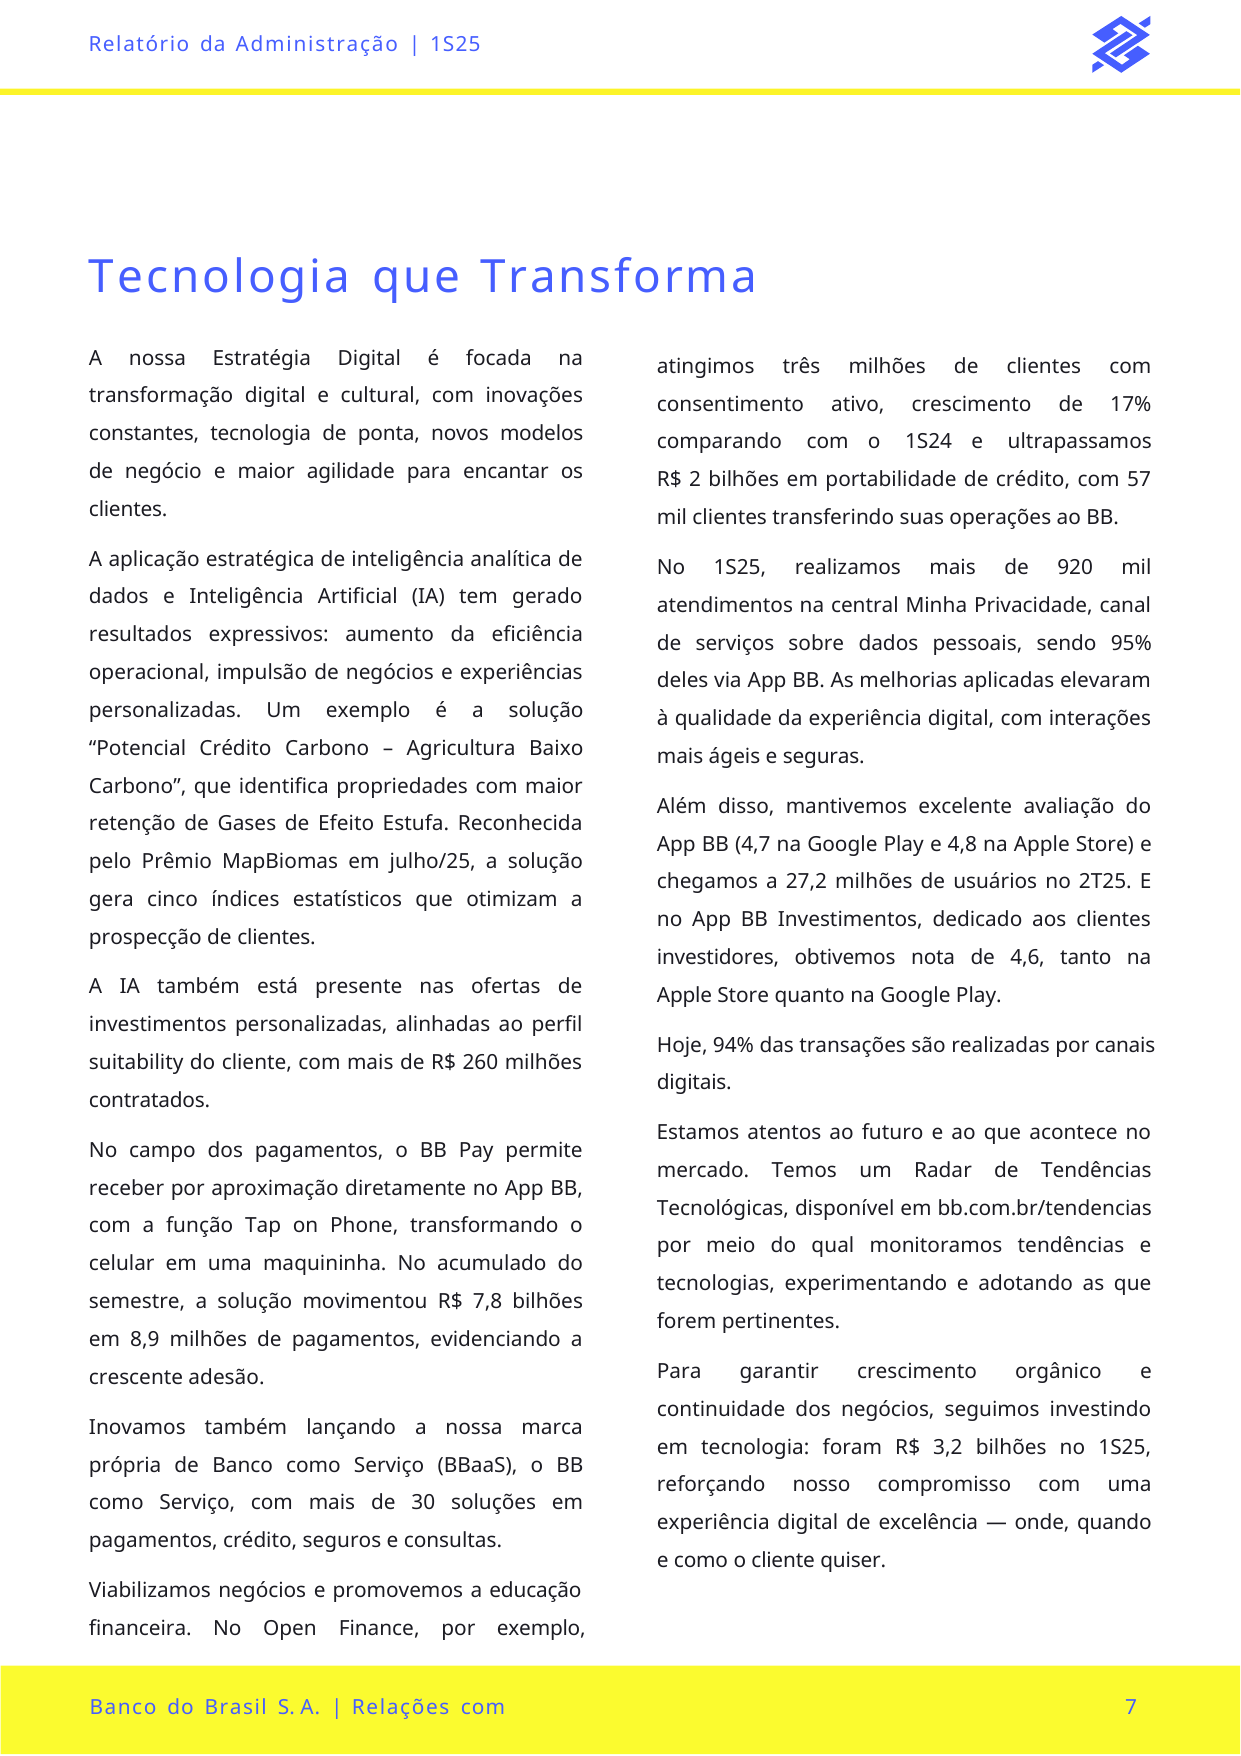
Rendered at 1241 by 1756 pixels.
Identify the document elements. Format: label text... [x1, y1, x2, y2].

text A IA também está presente nas ofertas de investimentos personalizadas, alinhadas ao perfil suitability do cliente, com mais de R$ 260 milhões contratados. [89, 972, 583, 1113]
text Inovamos também lançando a nossa marca própria de Banco como Serviço (BBaaS), o BB como Serviço, com mais de 30 soluções em pagamentos, crédito, seguros e consultas. [89, 1412, 583, 1554]
text Além disso, mantivemos excelente avaliação do App BB (4,7 na Google Play e 4,8 na Apple Store) e chegamos a 27,2 milhões de usuários no 2T25. E no App BB Investimentos, dedicado aos clientes investidores, obtivemos nota de 4,6, tanto na Apple Store quanto na Google Play. [657, 791, 1152, 1008]
text Para garantir crescimento orgânico e continuidade dos negócios, seguimos investindo em tecnologia: foram R$ 3,2 bilhões no 1S25, reforçando nosso compromisso com uma experiência digital de excelência — onde, quando e como o cliente quiser. [657, 1356, 1152, 1574]
text No 1S25, realizamos mais de 920 mil atendimentos na central Minha Privacidade, canal de serviços sobre dados pessoais, sendo 95% deles via App BB. As melhorias aplicadas elevaram à qualidade da experiência digital, com interações mais ágeis e seguras. [657, 552, 1152, 769]
text financeira. No Open Finance, por exemplo, [89, 1613, 587, 1641]
text A aplicação estratégica de inteligência analítica de dados e Inteligência Artificial (IA) tem gerado resultados expressivos: aumento da eficiência operacional, impulsão de negócios e experiências personalizadas. Um exemplo é a solução “Potencial Crédito Carbono – Agricultura Baixo Carbono”, que identifica propriedades com maior retenção de Gases de Efeito Estufa. Reconhecida pelo Prêmio MapBiomas em julho/25, a solução gera cinco índices estatísticos que otimizam a prospecção de clientes. [89, 544, 583, 950]
text digitais. [657, 1067, 1166, 1096]
subtitle Tecnologia que Transforma [89, 243, 1166, 306]
text Viabilizamos negócios e promovemos a educação [89, 1575, 587, 1604]
text atingimos três milhões de clientes com consentimento ativo, crescimento de 17% comparando com o 1S24 e ultrapassamos R$ 2 bilhões em portabilidade de crédito, com 57 mil clientes transferindo suas operações ao BB. [657, 351, 1152, 531]
text Hoje, 94% das transações são realizadas por canais [657, 1030, 1166, 1058]
text Estamos atentos ao futuro e ao que acontece no mercado. Temos um Radar de Tendências Tecnológicas, disponível em bb.com.br/tendencias por meio do qual monitoramos tendências e tecnologias, experimentando e adotando as que forem pertinentes. [656, 1117, 1152, 1334]
text No campo dos pagamentos, o BB Pay permite receber por aproximação diretamente no App BB, com a função Tap on Phone, transformando o celular em uma maquininha. No acumulado do semestre, a solução movimentou R$ 7,8 bilhões em 8,9 milhões de pagamentos, evidenciando a crescente adesão. [89, 1135, 583, 1390]
text A nossa Estratégia Digital é focada na transformação digital e cultural, com inovações constantes, tecnologia de ponta, novos modelos de negócio e maior agilidade para encantar os clientes. [89, 343, 583, 522]
